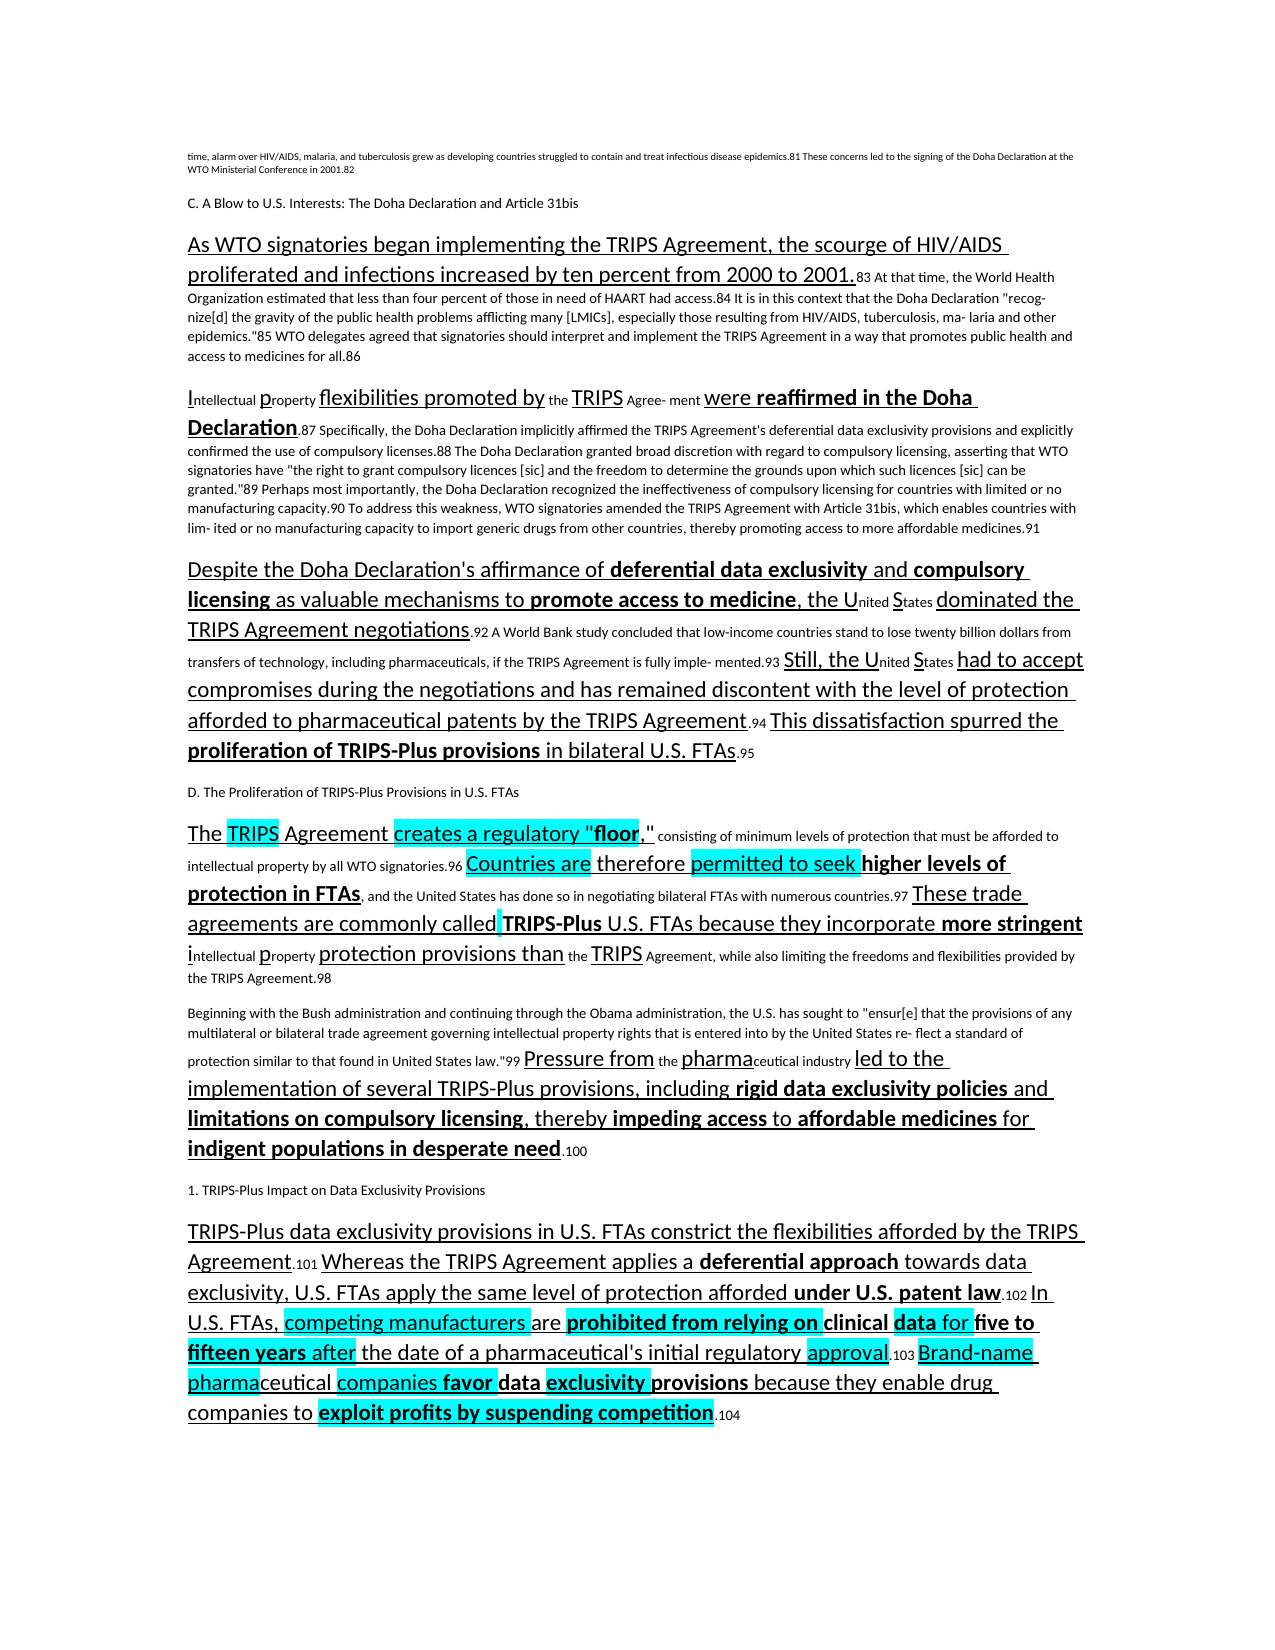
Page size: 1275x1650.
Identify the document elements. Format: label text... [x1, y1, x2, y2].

text TRIPS-Plus data exclusivity provisions in U.S. FTAs constrict the flexibilities afforded by the TRIPS Agreement.101 Whereas the TRIPS Agreement applies a deferential approach towards data exclusivity, U.S. FTAs apply the same level of protection afforded under U.S. patent law.102 In U.S. FTAs, competing manufacturers are prohibited from relying on clinical data for five to fifteen years after the date of a pharmaceutical's initial regulatory approval.103 Brand-name pharmaceutical companies favor data exclusivity provisions because they enable drug companies to exploit profits by suspending competition.104 [187, 1217, 1087, 1427]
text Despite the Doha Declaration's affirmance of deferential data exclusivity and compulsory licensing as valuable mechanisms to promote access to medicine, the United States dominated the TRIPS Agreement negotiations.92 A World Bank study concluded that low-income countries stand to lose twenty billion dollars from transfers of technology, including pharmaceuticals, if the TRIPS Agreement is fully imple- mented.93 Still, the United States had to accept compromises during the negotiations and has remained discontent with the level of protection afforded to pharmaceutical patents by the TRIPS Agreement.94 This dissatisfaction spurred the proliferation of TRIPS-Plus provisions in bilateral U.S. FTAs.95 [187, 555, 1087, 764]
text D. The Proliferation of TRIPS-Plus Provisions in U.S. FTAs [187, 783, 1087, 801]
text The TRIPS Agreement creates a regulatory "floor," consisting of minimum levels of protection that must be afforded to intellectual property by all WTO signatories.96 Countries are therefore permitted to seek higher levels of protection in FTAs, and the United States has done so in negotiating bilateral FTAs with numerous countries.97 These trade agreements are commonly called TRIPS-Plus U.S. FTAs because they incorporate more stringent intellectual property protection provisions than the TRIPS Agreement, while also limiting the freedoms and flexibilities provided by the TRIPS Agreement.98 [187, 819, 1087, 987]
text As WTO signatories began implementing the TRIPS Agreement, the scourge of HIV/AIDS proliferated and infections increased by ten percent from 2000 to 2001.83 At that time, the World Health Organization estimated that less than four percent of those in need of HAART had access.84 It is in this context that the Doha Declaration "recog- nize[d] the gravity of the public health problems afflicting many [LMICs], especially those resulting from HIV/AIDS, tuberculosis, ma- laria and other epidemics."85 WTO delegates agreed that signatories should interpret and implement the TRIPS Agreement in a way that promotes public health and access to medicines for all.86 [187, 230, 1087, 365]
text C. A Blow to U.S. Interests: The Doha Declaration and Article 31bis [187, 194, 1087, 212]
text 1. TRIPS-Plus Impact on Data Exclusivity Provisions [187, 1181, 1087, 1199]
text Beginning with the Bush administration and continuing through the Obama administration, the U.S. has sought to "ensur[e] that the provisions of any multilateral or bilateral trade agreement governing intellectual property rights that is entered into by the United States re- flect a standard of protection similar to that found in United States law."99 Pressure from the pharmaceutical industry led to the implementation of several TRIPS-Plus provisions, including rigid data exclusivity policies and limitations on compulsory licensing, thereby impeding access to affordable medicines for indigent populations in desperate need.100 [187, 1005, 1087, 1163]
text Intellectual property flexibilities promoted by the TRIPS Agree- ment were reaffirmed in the Doha Declaration.87 Specifically, the Doha Declaration implicitly affirmed the TRIPS Agreement's deferential data exclusivity provisions and explicitly confirmed the use of compulsory licenses.88 The Doha Declaration granted broad discretion with regard to compulsory licensing, asserting that WTO signatories have "the right to grant compulsory licences [sic] and the freedom to determine the grounds upon which such licences [sic] can be granted."89 Perhaps most importantly, the Doha Declaration recognized the ineffectiveness of compulsory licensing for countries with limited or no manufacturing capacity.90 To address this weakness, WTO signatories amended the TRIPS Agreement with Article 31bis, which enables countries with lim- ited or no manufacturing capacity to import generic drugs from other countries, thereby promoting access to more affordable medicines.91 [187, 383, 1087, 537]
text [187, 150, 1087, 176]
